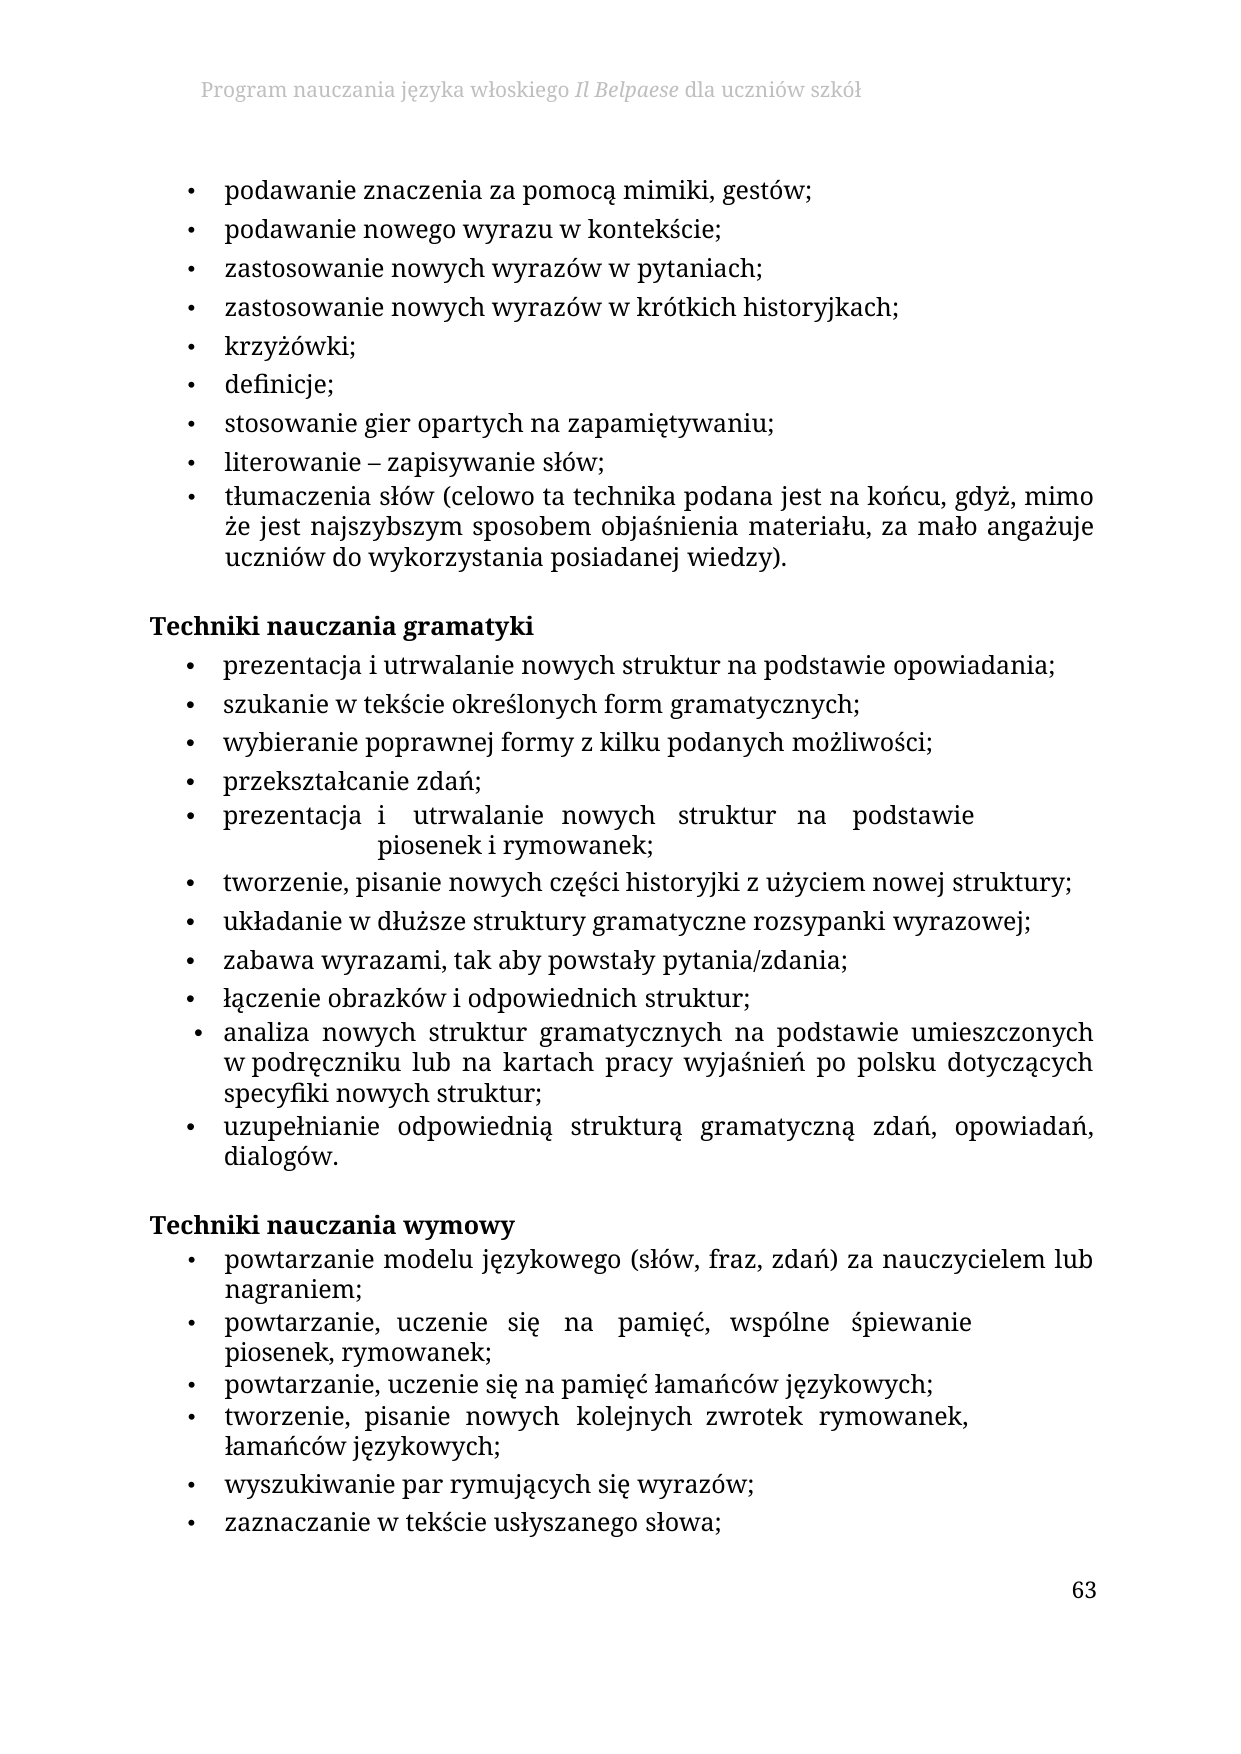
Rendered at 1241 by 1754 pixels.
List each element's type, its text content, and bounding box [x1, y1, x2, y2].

list tworzenie, pisanie nowych kolejnych zwrotek rymowanek, łamańców językowych; [187, 1401, 1095, 1463]
list zabawa wyrazami, tak aby powstały pytania/zdania; [186, 938, 1180, 977]
list szukanie w tekście określonych form gramatycznych; [186, 682, 1180, 721]
list analiza nowych struktur gramatycznych na podstawie umieszczonych w podręczniku lub na kartach pracy wyjaśnień po polsku dotyczących specyfiki nowych struktur; [194, 1017, 1095, 1110]
subtitle Techniki nauczania wymowy [149, 1202, 1180, 1243]
list literowanie – zapisywanie słów; [187, 441, 1180, 479]
list przekształcanie zdań; [186, 759, 1180, 798]
list zastosowanie nowych wyrazów w krótkich historyjkach; [187, 286, 1180, 324]
list wybieranie poprawnej formy z kilku podanych możliwości; [186, 721, 1180, 759]
list definicje; [187, 363, 1180, 402]
list układanie w dłuższe struktury gramatyczne rozsypanki wyrazowej; [186, 899, 1180, 938]
list tłumaczenia słów (celowo ta technika podana jest na końcu, gdyż, mimo że jest najszybszym sposobem objaśnienia materiału, za mało angażuje uczniów do wykorzystania posiadanej wiedzy). [187, 480, 1095, 574]
list uzupełnianie odpowiednią strukturą gramatyczną zdań, opowiadań, dialogów. [186, 1110, 1094, 1172]
list podawanie nowego wyrazu w kontekście; [187, 208, 1180, 247]
list powtarzanie, uczenie się na pamięć łamańców językowych; [187, 1369, 1095, 1400]
list powtarzanie modelu językowego (słów, fraz, zdań) za nauczycielem lub nagraniem; [187, 1243, 1094, 1306]
list wyszukiwanie par rymujących się wyrazów; [187, 1463, 1180, 1501]
list tworzenie, pisanie nowych części historyjki z użyciem nowej struktury; [186, 862, 1180, 899]
list krzyżówki; [187, 324, 1180, 363]
subtitle Techniki nauczania gramatyki [149, 603, 1180, 643]
list stosowanie gier opartych na zapamiętywaniu; [187, 402, 1180, 441]
list prezentacja i utrwalanie nowych struktur na podstawie piosenek i rymowanek; [186, 800, 1095, 862]
list łączenie obrazków i odpowiednich struktur; [186, 977, 1180, 1016]
list zastosowanie nowych wyrazów w pytaniach; [187, 247, 1180, 286]
list zaznaczanie w tekście usłyszanego słowa; [187, 1501, 1180, 1539]
list podawanie znaczenia za pomocą mimiki, gestów; [187, 167, 1180, 208]
list prezentacja i utrwalanie nowych struktur na podstawie opowiadania; [186, 643, 1180, 682]
list powtarzanie, uczenie się na pamięć, wspólne śpiewanie piosenek, rymowanek; [187, 1306, 1095, 1369]
